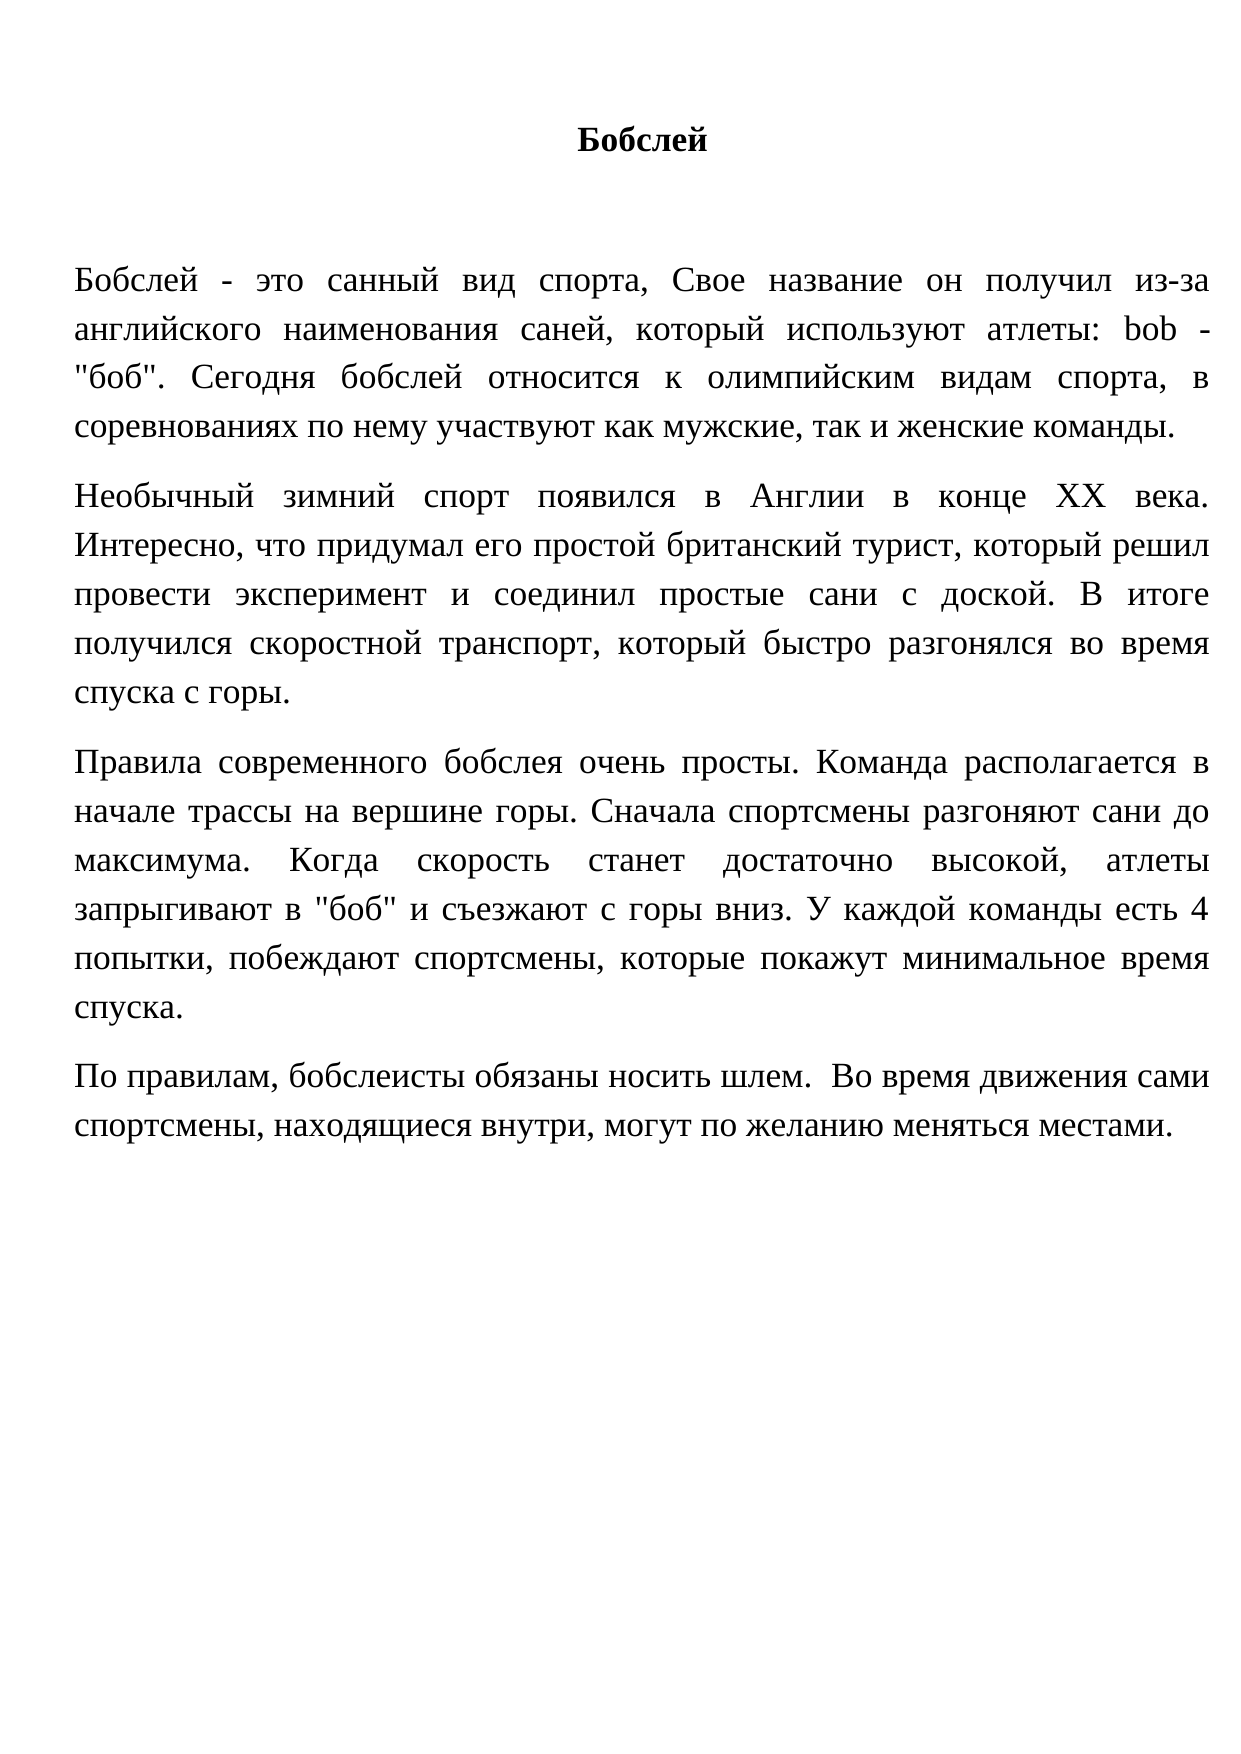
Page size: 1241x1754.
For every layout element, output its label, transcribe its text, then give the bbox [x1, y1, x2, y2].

text По правилам, бобслеисты обязаны носить шлем. Во время движения сами спортсмены, находящиеся внутри, могут по желанию меняться местами. [74, 1055, 1211, 1144]
text Бобслей - это санный вид спорта, Свое название он получил из-за английского наименования саней, который используют атлеты: bob - "боб". Сегодня бобслей относится к олимпийским видам спорта, в соревнованиях по нему участвуют как мужские, так и женские команды. [74, 258, 1211, 446]
text Правила современного бобслея очень просты. Команда располагается в начале трассы на вершине горы. Сначала спортсмены разгоняют сани до максимума. Когда скорость станет достаточно высокой, атлеты запрыгивают в "боб" и съезжают с горы вниз. У каждой команды есть 4 попытки, побеждают спортсмены, которые покажут минимальное время спуска. [74, 740, 1211, 1026]
text Необычный зимний спорт появился в Англии в конце ХХ века. Интересно, что придумал его простой британский турист, который решил провести эксперимент и соединил простые сани с доской. В итоге получился скоростной транспорт, который быстро разгонялся во время спуска с горы. [74, 474, 1211, 711]
text Бобслей [74, 118, 1211, 159]
